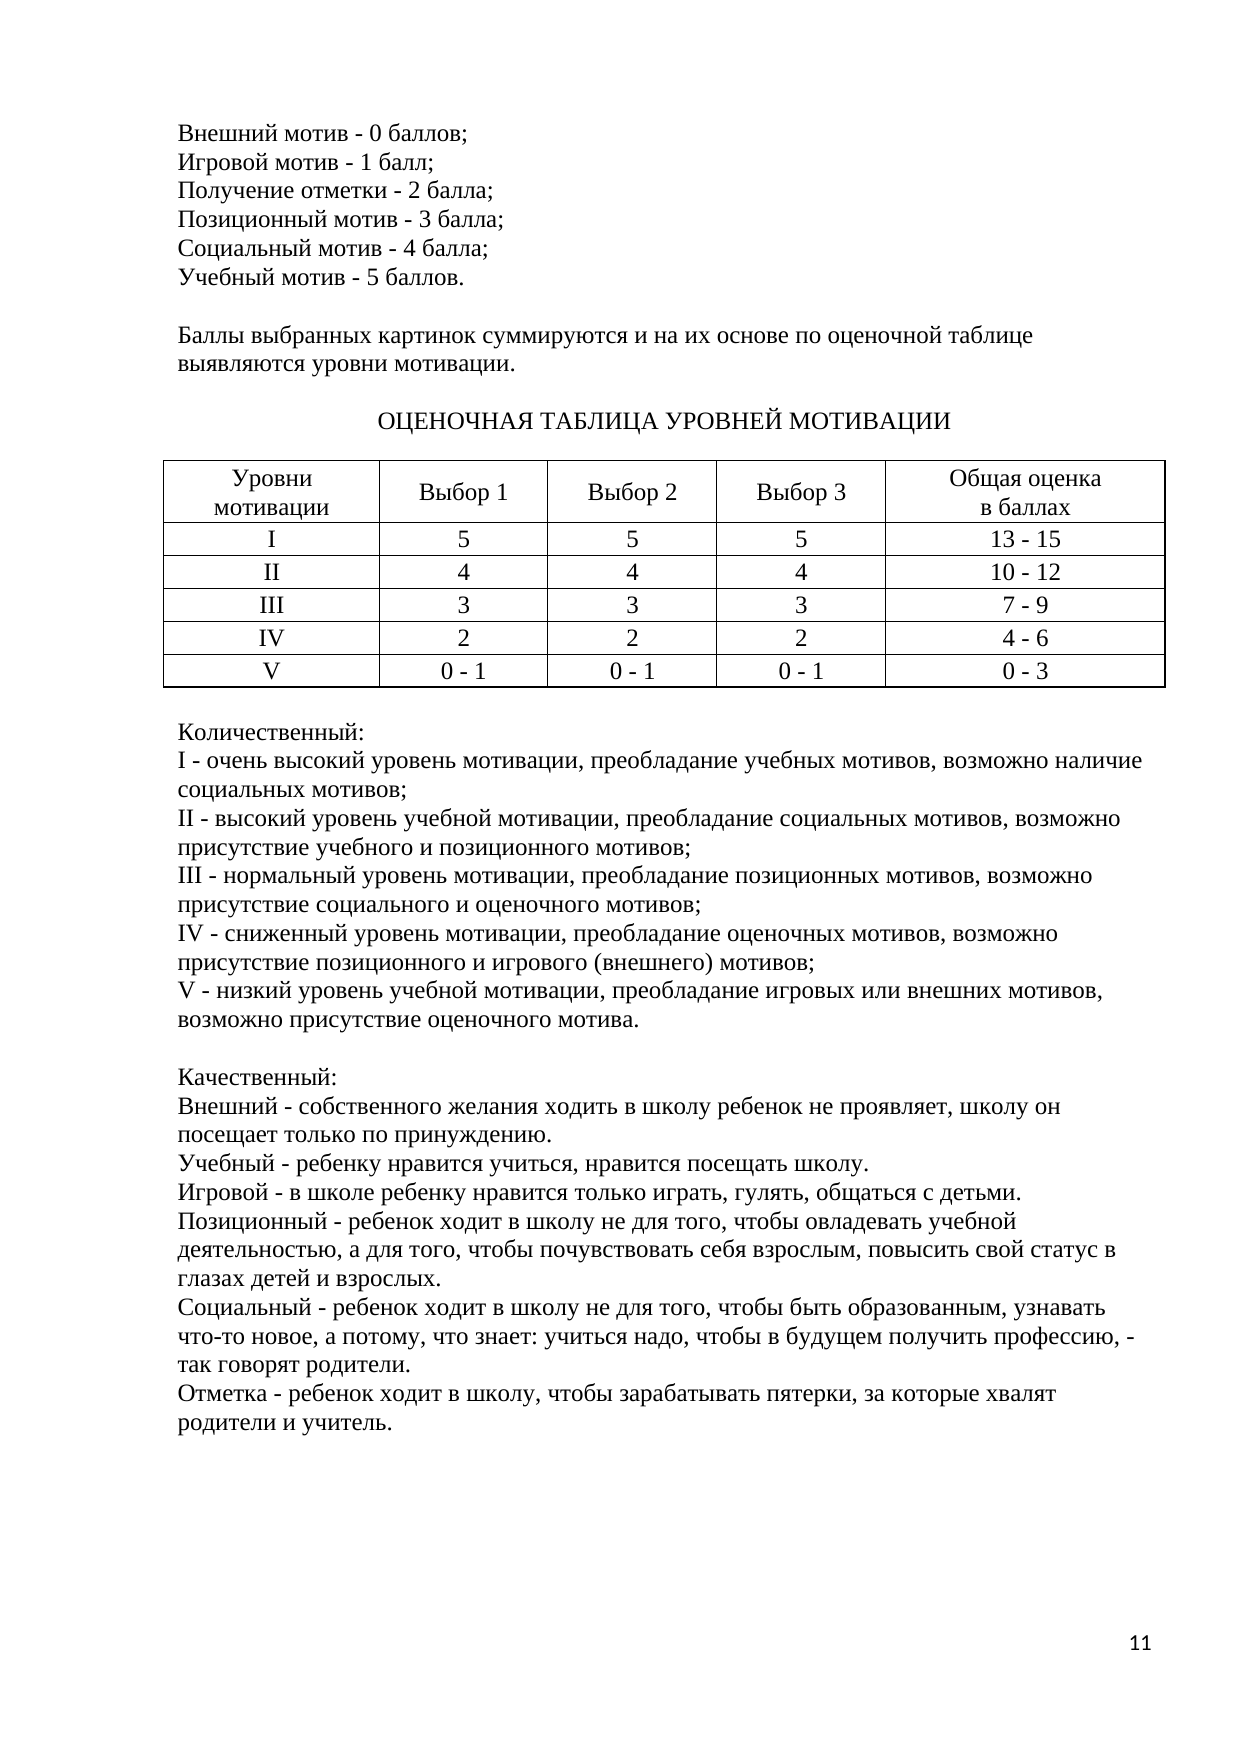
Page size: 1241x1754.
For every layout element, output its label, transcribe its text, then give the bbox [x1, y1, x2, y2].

table_cell 0 - 1 [548, 655, 716, 686]
table_header Уровни мотивации [164, 461, 379, 522]
table_cell 2 [717, 622, 885, 653]
text ОЦЕНОЧНАЯ ТАБЛИЦА УРОВНЕЙ МОТИВАЦИИ [177, 406, 1152, 435]
table_cell 5 [717, 523, 885, 555]
table_cell 3 [380, 589, 547, 621]
table_header Выбор 1 [380, 461, 547, 522]
table_cell 0 - 3 [886, 655, 1164, 686]
table_cell III [164, 589, 379, 621]
table_cell 5 [380, 523, 547, 555]
table_cell 7 - 9 [886, 589, 1164, 621]
table_cell IV [164, 622, 379, 653]
table_cell 0 - 1 [717, 655, 885, 686]
table_cell 4 [380, 556, 547, 588]
text Внешний мотив - 0 баллов; Игровой мотив - 1 балл; Получение отметки - 2 балла; Позиционный мотив - 3 балла; Социальный мотив - 4 балла; Учебный мотив - 5 баллов. [177, 118, 1152, 291]
text Качественный: Внешний - собственного желания ходить в школу ребенок не проявляет, школу он посещает только по принуждению. Учебный - ребенку нравится учиться, нравится посещать школу. Игровой - в школе ребенку нравится только играть, гулять, общаться с детьми. Позиционный - ребенок ходит в школу не для того, чтобы овладевать учебной деятельностью, а для того, чтобы почувствовать себя взрослым, повысить свой статус в глазах детей и взрослых. Социальный - ребенок ходит в школу не для того, чтобы быть образованным, узнавать что-то новое, а потому, что знает: учиться надо, чтобы в будущем получить профессию, - так говорят родители. Отметка - ребенок ходит в школу, чтобы зарабатывать пятерки, за которые хвалят родители и учитель. [177, 1062, 1152, 1436]
table_cell 3 [548, 589, 716, 621]
table_cell 2 [548, 622, 716, 653]
table_cell 4 [717, 556, 885, 588]
table_cell 10 - 12 [886, 556, 1164, 588]
table_cell 3 [717, 589, 885, 621]
table_cell 0 - 1 [380, 655, 547, 686]
text Количественный: I - очень высокий уровень мотивации, преобладание учебных мотивов, возможно наличие социальных мотивов; II - высокий уровень учебной мотивации, преобладание социальных мотивов, возможно присутствие учебного и позиционного мотивов; III - нормальный уровень мотивации, преобладание позиционных мотивов, возможно присутствие социального и оценочного мотивов; IV - сниженный уровень мотивации, преобладание оценочных мотивов, возможно присутствие позиционного и игрового (внешнего) мотивов; V - низкий уровень учебной мотивации, преобладание игровых или внешних мотивов, возможно присутствие оценочного мотива. [177, 717, 1152, 1033]
table_cell 5 [548, 523, 716, 555]
table_cell 13 - 15 [886, 523, 1164, 555]
table_header Общая оценка в баллах [886, 461, 1164, 522]
table_header Выбор 3 [717, 461, 885, 522]
table_header Выбор 2 [548, 461, 716, 522]
table_cell II [164, 556, 379, 588]
table_cell I [164, 523, 379, 555]
table_cell V [164, 655, 379, 686]
table_cell 4 [548, 556, 716, 588]
text Баллы выбранных картинок суммируются и на их основе по оценочной таблице выявляются уровни мотивации. [177, 320, 1152, 377]
table_cell 2 [380, 622, 547, 653]
table_cell 4 - 6 [886, 622, 1164, 653]
